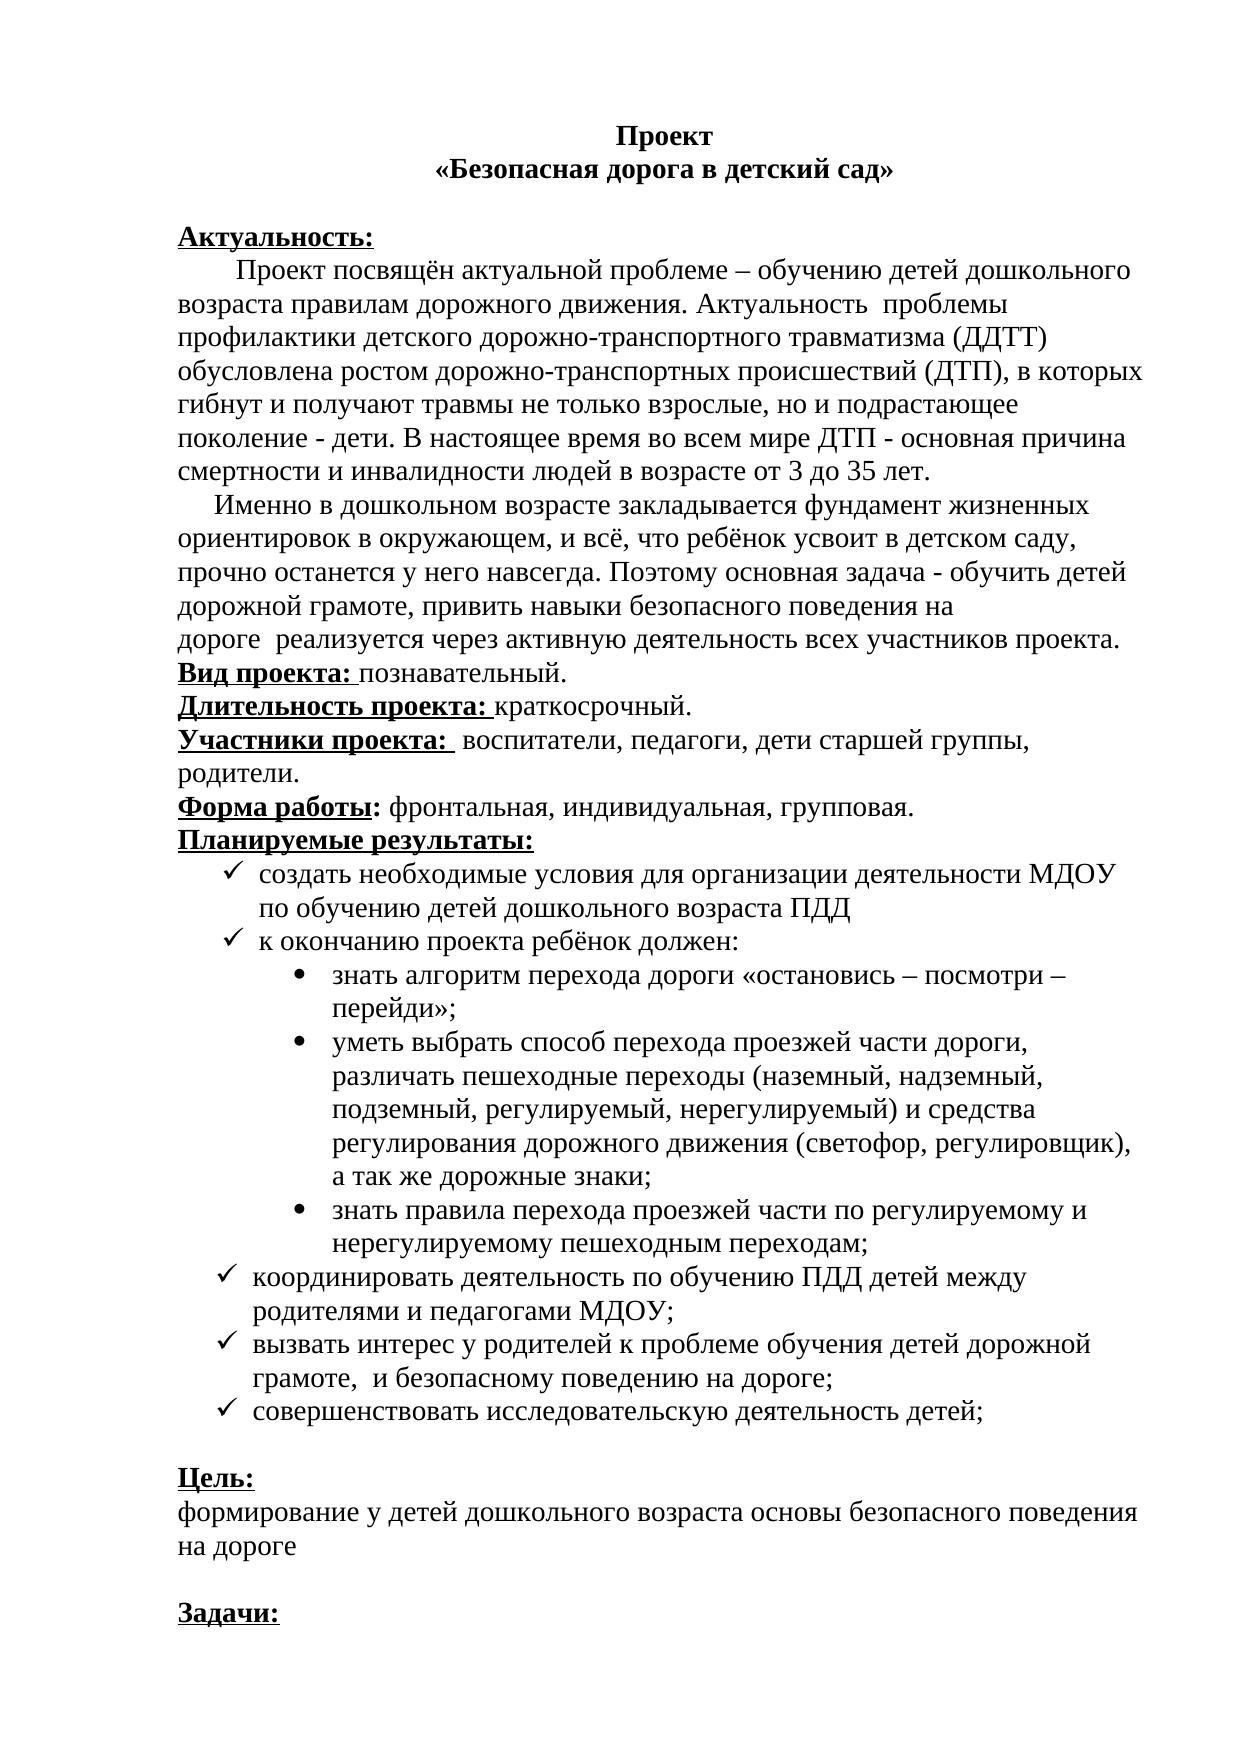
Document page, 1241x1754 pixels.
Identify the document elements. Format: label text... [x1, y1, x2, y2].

list знать алгоритм перехода дороги «остановись – посмотри – перейди»; [294, 957, 1152, 1024]
text Участники проекта: воспитатели, педагоги, дети старшей группы, родители. [177, 722, 1152, 789]
list вызвать интерес у родителей к проблеме обучения детей дорожной грамоте, и безопасному поведению на дороге; [215, 1326, 1152, 1393]
list совершенствовать исследовательскую деятельность детей; [215, 1393, 1152, 1427]
text Планируемые результаты: [177, 822, 1152, 856]
list к окончанию проекта ребёнок должен: [221, 923, 1152, 957]
list создать необходимые условия для организации деятельности МДОУ по обучению детей дошкольного возраста ПДД [221, 856, 1152, 923]
text Именно в дошкольном возрасте закладывается фундамент жизненных ориентировок в окружающем, и всё, что ребёнок усвоит в детском саду, прочно останется у него навсегда. Поэтому основная задача - обучить детей дорожной грамоте, привить навыки безопасного поведения на дороге реализуется через активную деятельность всех участников проекта. [177, 487, 1152, 655]
text Проект [177, 118, 1152, 152]
list координировать деятельность по обучению ПДД детей между родителями и педагогами МДОУ; [215, 1259, 1152, 1326]
text Задачи: [177, 1595, 1152, 1628]
text Форма работы: фронтальная, индивидуальная, групповая. [177, 789, 1152, 822]
text Актуальность: [177, 219, 1152, 252]
text Цель: [177, 1461, 1152, 1494]
text формирование у детей дошкольного возраста основы безопасного поведения на дороге [177, 1494, 1152, 1561]
text Проект посвящён актуальной проблеме – обучению детей дошкольного возраста правилам дорожного движения. Актуальность проблемы профилактики детского дорожно-транспортного травматизма (ДДТТ) обусловлена ростом дорожно-транспортных происшествий (ДТП), в которых гибнут и получают травмы не только взрослые, но и подрастающее поколение - дети. В настоящее время во всем мире ДТП - основная причина смертности и инвалидности людей в возрасте от 3 до 35 лет. [177, 252, 1152, 487]
text «Безопасная дорога в детский сад» [177, 152, 1152, 185]
list уметь выбрать способ перехода проезжей части дороги, различать пешеходные переходы (наземный, надземный, подземный, регулируемый, нерегулируемый) и средства регулирования дорожного движения (светофор, регулировщик), а так же дорожные знаки; [294, 1024, 1152, 1192]
text Вид проекта: познавательный. [177, 655, 1152, 688]
list знать правила перехода проезжей части по регулируемому и нерегулируемому пешеходным переходам; [294, 1192, 1152, 1259]
text Длительность проекта: краткосрочный. [177, 688, 1152, 722]
